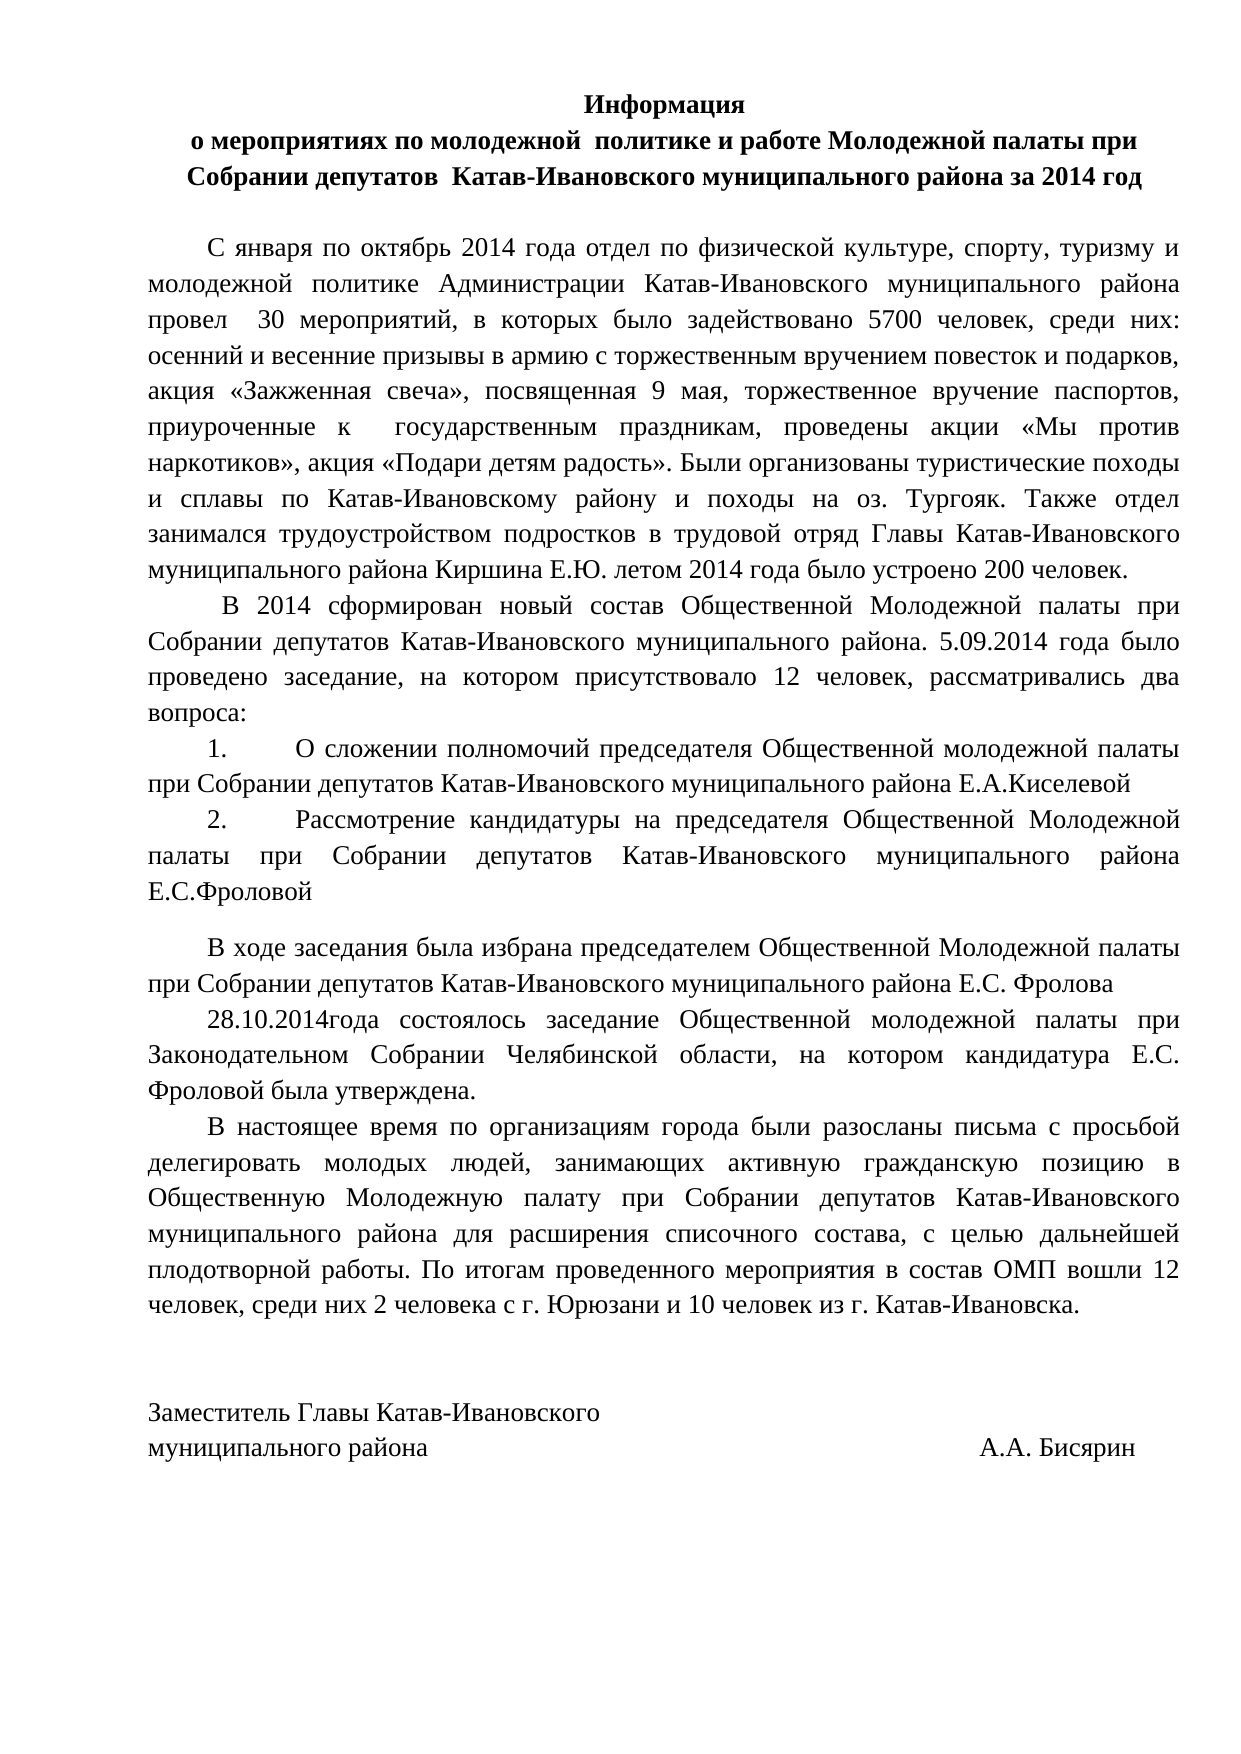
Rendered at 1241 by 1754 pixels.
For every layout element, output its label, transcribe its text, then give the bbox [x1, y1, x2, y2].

list Рассмотрение кандидатуры на председателя Общественной Молодежной палаты при Собрании депутатов Катав-Ивановского муниципального района Е.С.Фроловой [148, 803, 1181, 906]
text В 2014 сформирован новый состав Общественной Молодежной палаты при Собрании депутатов Катав-Ивановского муниципального района. 5.09.2014 года было проведено заседание, на котором присутствовало 12 человек, рассматривались два вопроса: [148, 589, 1181, 727]
text Информация [148, 89, 1181, 120]
text о мероприятиях по молодежной политике и работе Молодежной палаты при Собрании депутатов Катав-Ивановского муниципального района за 2014 год [148, 124, 1181, 191]
text В ходе заседания была избрана председателем Общественной Молодежной палаты при Собрании депутатов Катав-Ивановского муниципального района Е.С. Фролова [148, 931, 1181, 998]
text Заместитель Главы Катав-Ивановского [148, 1396, 1181, 1427]
text С января по октябрь 2014 года отдел по физической культуре, спорту, туризму и молодежной политике Администрации Катав-Ивановского муниципального района провел 30 мероприятий, в которых было задействовано 5700 человек, среди них: осенний и весенние призывы в армию с торжественным вручением повесток и подарков, акция «Зажженная свеча», посвященная 9 мая, торжественное вручение паспортов, приуроченные к государственным праздникам, проведены акции «Мы против наркотиков», акция «Подари детям радость». Были организованы туристические походы и сплавы по Катав-Ивановскому району и походы на оз. Тургояк. Также отдел занимался трудоустройством подростков в трудовой отряд Главы Катав-Ивановского муниципального района Киршина Е.Ю. летом 2014 года было устроено 200 человек. [148, 232, 1181, 584]
text В настоящее время по организациям города были разосланы письма с просьбой делегировать молодых людей, занимающих активную гражданскую позицию в Общественную Молодежную палату при Собрании депутатов Катав-Ивановского муниципального района для расширения списочного состава, с целью дальнейшей плодотворной работы. По итогам проведенного мероприятия в состав ОМП вошли 12 человек, среди них 2 человека с г. Юрюзани и 10 человек из г. Катав-Ивановска. [148, 1110, 1181, 1320]
text 28.10.2014года состоялось заседание Общественной молодежной палаты при Законодательном Собрании Челябинской области, на котором кандидатура Е.С. Фроловой была утверждена. [148, 1003, 1181, 1105]
list О сложении полномочий председателя Общественной молодежной палаты при Собрании депутатов Катав-Ивановского муниципального района Е.А.Киселевой [148, 732, 1181, 799]
text муниципального района А.А. Бисярин [148, 1431, 1181, 1463]
